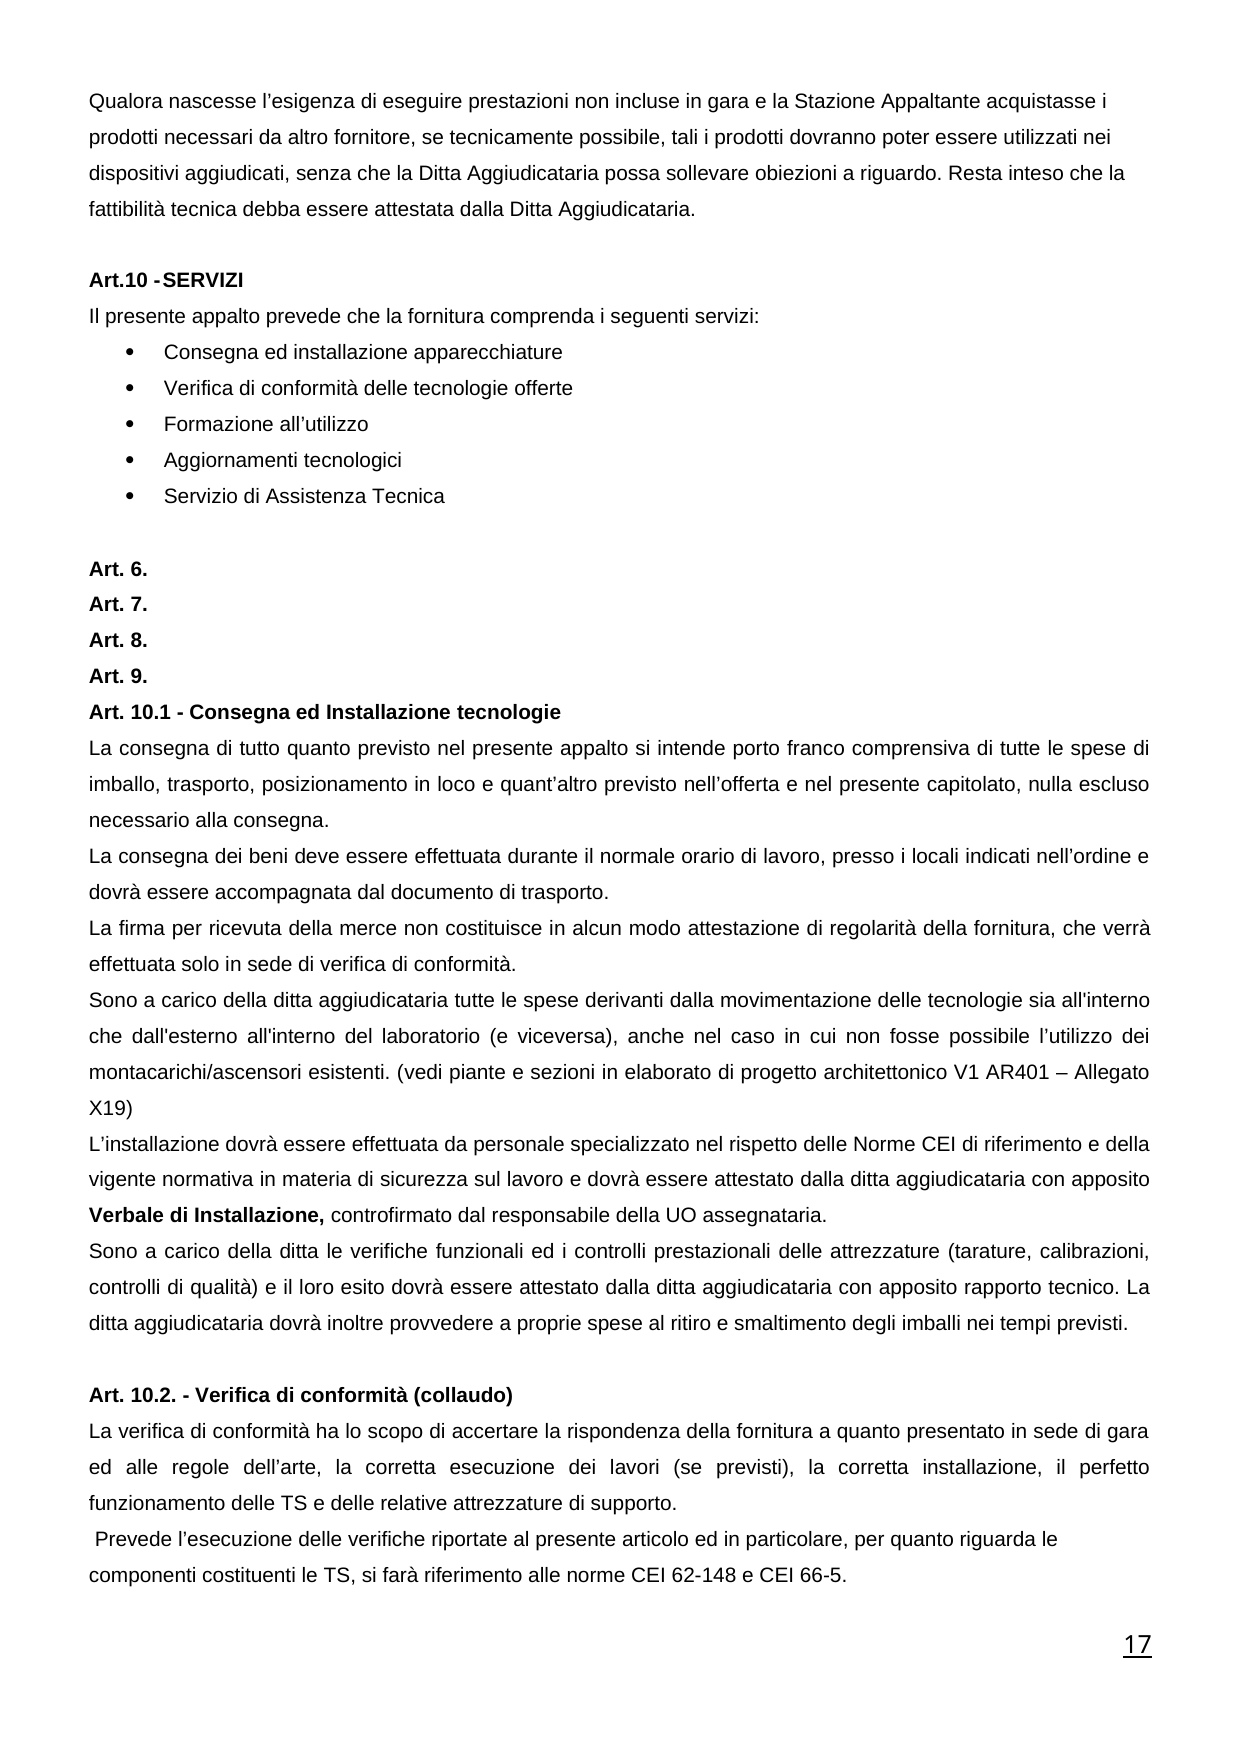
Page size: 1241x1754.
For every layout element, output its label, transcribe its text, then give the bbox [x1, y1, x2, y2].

text Art. 10.2. - Verifica di conformità (collaudo) [89, 1383, 1157, 1407]
subtitle SERVIZI [89, 268, 1152, 292]
list Consegna ed installazione apparecchiature [126, 340, 1152, 364]
list Il presente appalto prevede che la fornitura comprenda i seguenti servizi: [89, 304, 1152, 328]
text La consegna di tutto quanto previsto nel presente appalto si intende porto franco comprensiva di tutte le spese di imballo, trasporto, posizionamento in loco e quant’altro previsto nell’offerta e nel presente capitolato, nulla escluso necessario alla consegna. [89, 736, 1152, 832]
list Art. 10.1 - Consegna ed Installazione tecnologie [89, 700, 1157, 724]
text L’installazione dovrà essere effettuata da personale specializzato nel rispetto delle Norme CEI di riferimento e della vigente normativa in materia di sicurezza sul lavoro e dovrà essere attestato dalla ditta aggiudicataria con apposito Verbale di Installazione, controfirmato dal responsabile della UO assegnataria. [89, 1131, 1152, 1227]
text La consegna dei beni deve essere effettuata durante il normale orario di lavoro, presso i locali indicati nell’ordine e dovrà essere accompagnata dal documento di trasporto. [89, 844, 1152, 904]
list Servizio di Assistenza Tecnica [126, 484, 1152, 508]
list Formazione all’utilizzo [126, 412, 1152, 436]
text Prevede l’esecuzione delle verifiche riportate al presente articolo ed in particolare, per quanto riguarda le componenti costituenti le TS, si farà riferimento alle norme CEI 62-148 e CEI 66-5. [89, 1527, 1152, 1587]
text Qualora nascesse l’esigenza di eseguire prestazioni non incluse in gara e la Stazione Appaltante acquistasse i prodotti necessari da altro fornitore, se tecnicamente possibile, tali i prodotti dovranno poter essere utilizzati nei dispositivi aggiudicati, senza che la Ditta Aggiudicataria possa sollevare obiezioni a riguardo. Resta inteso che la fattibilità tecnica debba essere attestata dalla Ditta Aggiudicataria. [89, 89, 1152, 220]
list Verifica di conformità delle tecnologie offerte [126, 376, 1152, 400]
list Aggiornamenti tecnologici [126, 448, 1152, 472]
text La firma per ricevuta della merce non costituisce in alcun modo attestazione di regolarità della fornitura, che verrà effettuata solo in sede di verifica di conformità. [89, 916, 1152, 976]
text Sono a carico della ditta aggiudicataria tutte le spese derivanti dalla movimentazione delle tecnologie sia all'interno che dall'esterno all'interno del laboratorio (e viceversa), anche nel caso in cui non fosse possibile l’utilizzo dei montacarichi/ascensori esistenti. (vedi piante e sezioni in elaborato di progetto architettonico V1 AR401 – Allegato X19) [89, 988, 1152, 1119]
text La verifica di conformità ha lo scopo di accertare la rispondenza della fornitura a quanto presentato in sede di gara ed alle regole dell’arte, la corretta esecuzione dei lavori (se previsti), la corretta installazione, il perfetto funzionamento delle TS e delle relative attrezzature di supporto. [89, 1419, 1152, 1515]
text Sono a carico della ditta le verifiche funzionali ed i controlli prestazionali delle attrezzature (tarature, calibrazioni, controlli di qualità) e il loro esito dovrà essere attestato dalla ditta aggiudicataria con apposito rapporto tecnico. La ditta aggiudicataria dovrà inoltre provvedere a proprie spese al ritiro e smaltimento degli imballi nei tempi previsti. [89, 1239, 1152, 1335]
